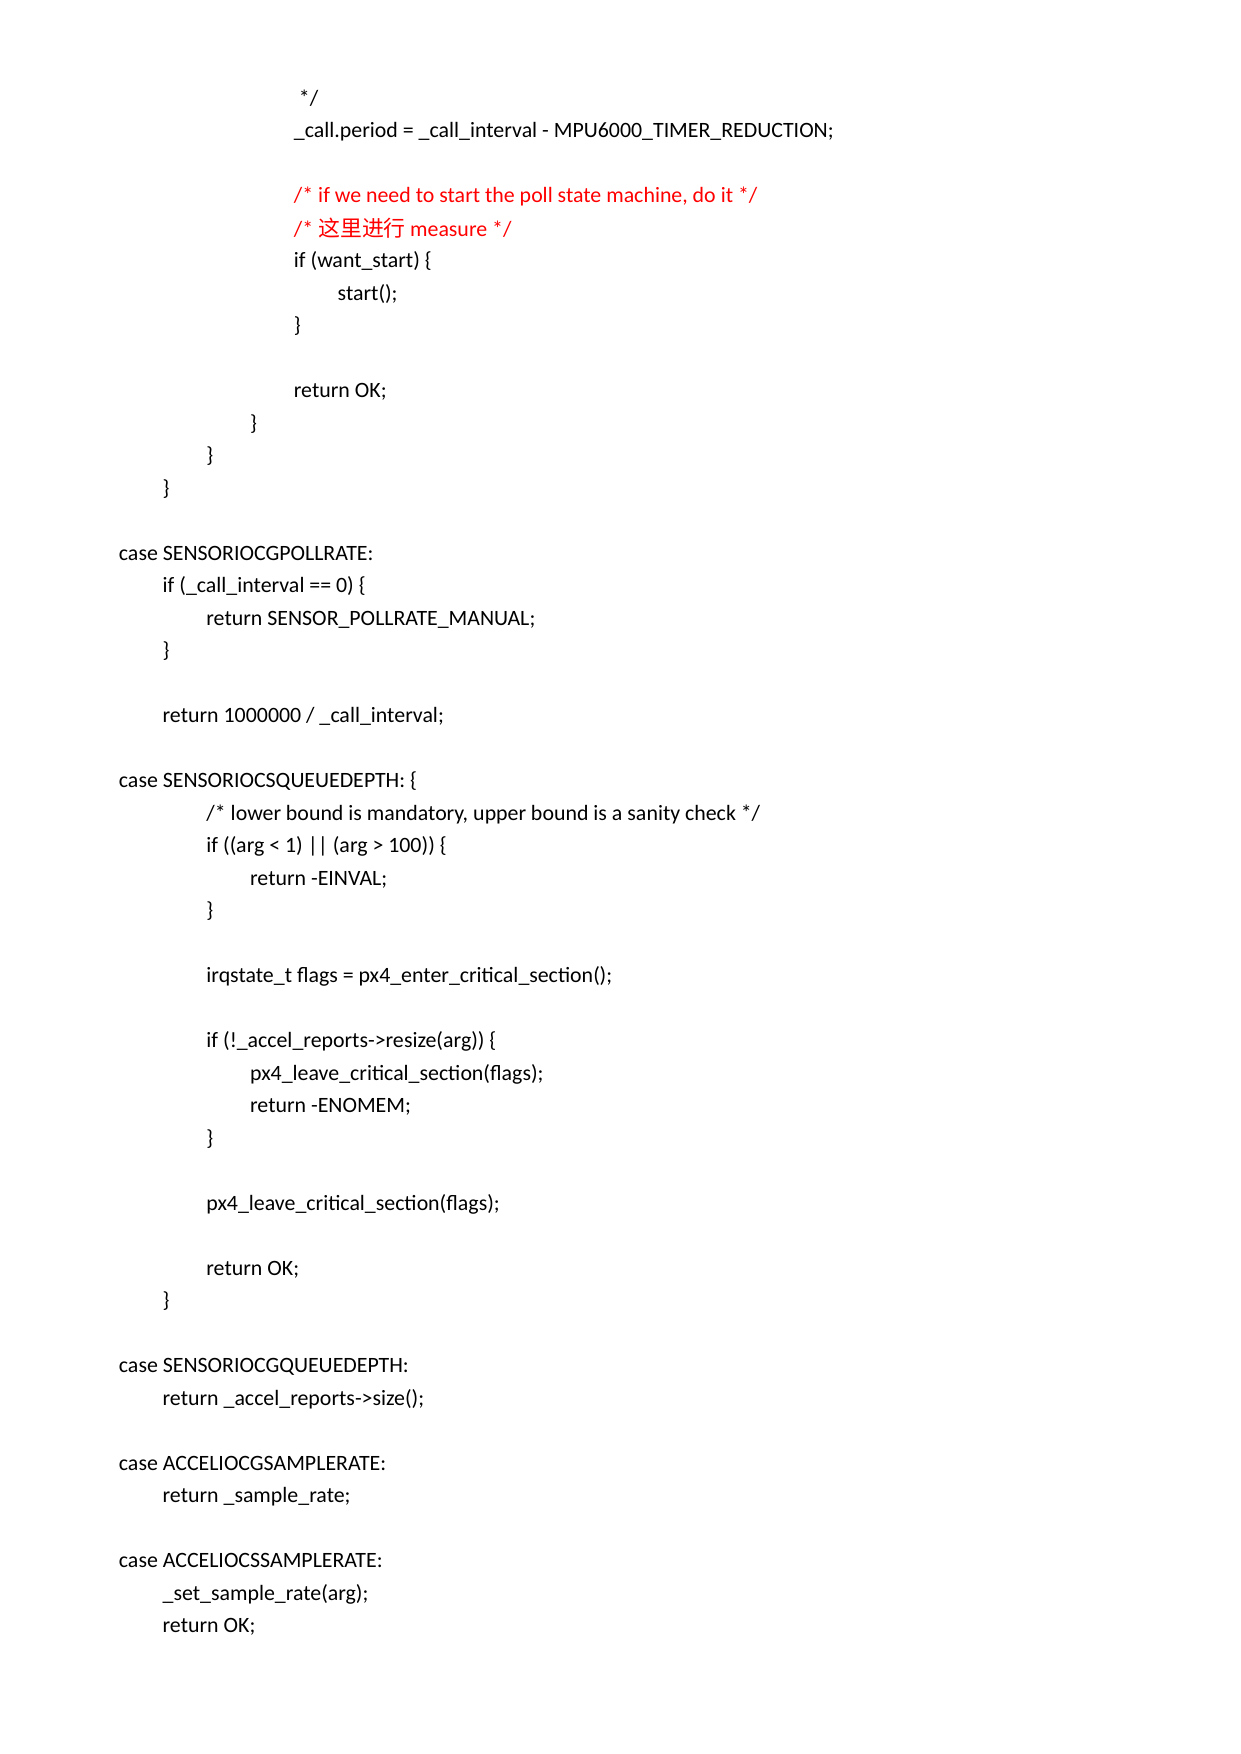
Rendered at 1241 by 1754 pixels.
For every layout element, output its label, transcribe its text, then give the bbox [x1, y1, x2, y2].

text if ((arg < 1) || (arg > 100)) { [75, 828, 1165, 861]
text } [75, 406, 1165, 438]
text /* if we need to start the poll state machine, do it */ [75, 178, 1165, 211]
text return OK; [75, 1608, 1165, 1641]
text start(); [75, 276, 1165, 308]
text case ACCELIOCGSAMPLERATE: [75, 1446, 1165, 1478]
text return _accel_reports->size(); [75, 1381, 1165, 1413]
text } [75, 1283, 1165, 1316]
text return -EINVAL; [75, 861, 1165, 893]
text return SENSOR_POLLRATE_MANUAL; [75, 601, 1165, 633]
text px4_leave_critical_section(flags); [75, 1056, 1165, 1088]
text return OK; [75, 1251, 1165, 1283]
text } [75, 308, 1165, 341]
text _call.period = _call_interval - MPU6000_TIMER_REDUCTION; [75, 113, 1165, 146]
text /* lower bound is mandatory, upper bound is a sanity check */ [75, 796, 1165, 828]
text } [75, 633, 1165, 666]
text } [75, 1121, 1165, 1153]
text case SENSORIOCGQUEUEDEPTH: [75, 1348, 1165, 1381]
text } [75, 893, 1165, 926]
text irqstate_t flags = px4_enter_critical_section(); [75, 958, 1165, 991]
text */ [75, 81, 1165, 113]
text if (!_accel_reports->resize(arg)) { [75, 1023, 1165, 1056]
text _set_sample_rate(arg); [75, 1576, 1165, 1608]
text if (_call_interval == 0) { [75, 568, 1165, 601]
text case SENSORIOCGPOLLRATE: [75, 536, 1165, 568]
text /* 这里进行measure */ [250, 211, 1165, 243]
text return -ENOMEM; [75, 1088, 1165, 1121]
text } [75, 471, 1165, 503]
text case ACCELIOCSSAMPLERATE: [75, 1543, 1165, 1576]
text return _sample_rate; [75, 1478, 1165, 1511]
text if (want_start) { [75, 243, 1165, 276]
text case SENSORIOCSQUEUEDEPTH: { [75, 763, 1165, 796]
text return OK; [75, 373, 1165, 406]
text return 1000000 / _call_interval; [75, 698, 1165, 731]
text } [75, 438, 1165, 471]
text px4_leave_critical_section(flags); [75, 1186, 1165, 1218]
